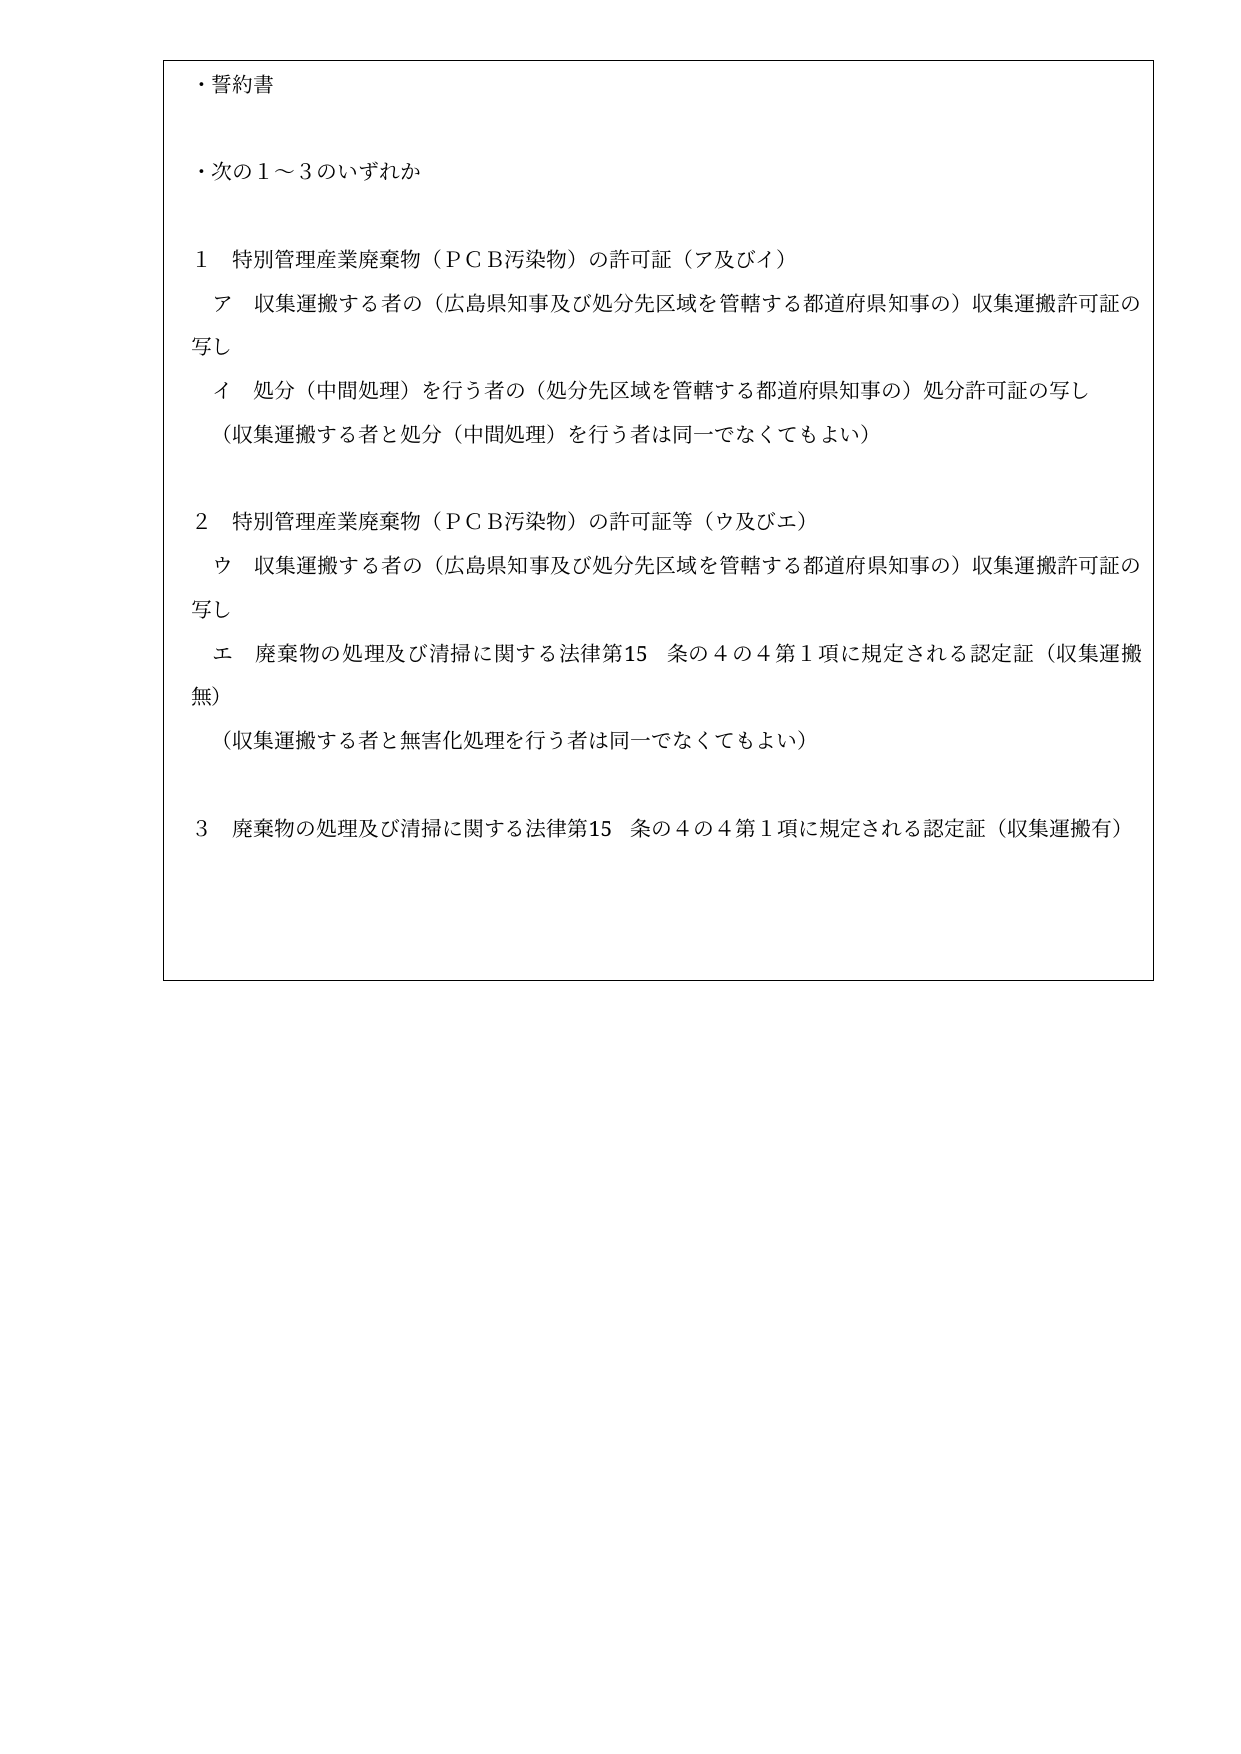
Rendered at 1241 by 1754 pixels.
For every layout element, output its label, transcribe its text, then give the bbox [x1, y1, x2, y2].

table_header ・誓約書 ・次の１～３のいずれか １ 特別管理産業廃棄物（ＰＣＢ汚染物）の許可証（ア及びイ） ア 収集運搬する者の（広島県知事及び処分先区域を管轄する都道府県知事の）収集運搬許可証の写し イ 処分（中間処理）を行う者の（処分先区域を管轄する都道府県知事の）処分許可証の写し （収集運搬する者と処分（中間処理）を行う者は同一でなくてもよい） ２ 特別管理産業廃棄物（ＰＣＢ汚染物）の許可証等（ウ及びエ） ウ 収集運搬する者の（広島県知事及び処分先区域を管轄する都道府県知事の）収集運搬許可証の写し エ 廃棄物の処理及び清掃に関する法律第15条の４の４第１項に規定される認定証（収集運搬無） （収集運搬する者と無害化処理を行う者は同一でなくてもよい） ３ 廃棄物の処理及び清掃に関する法律第15条の４の４第１項に規定される認定証（収集運搬有） [164, 61, 1153, 980]
